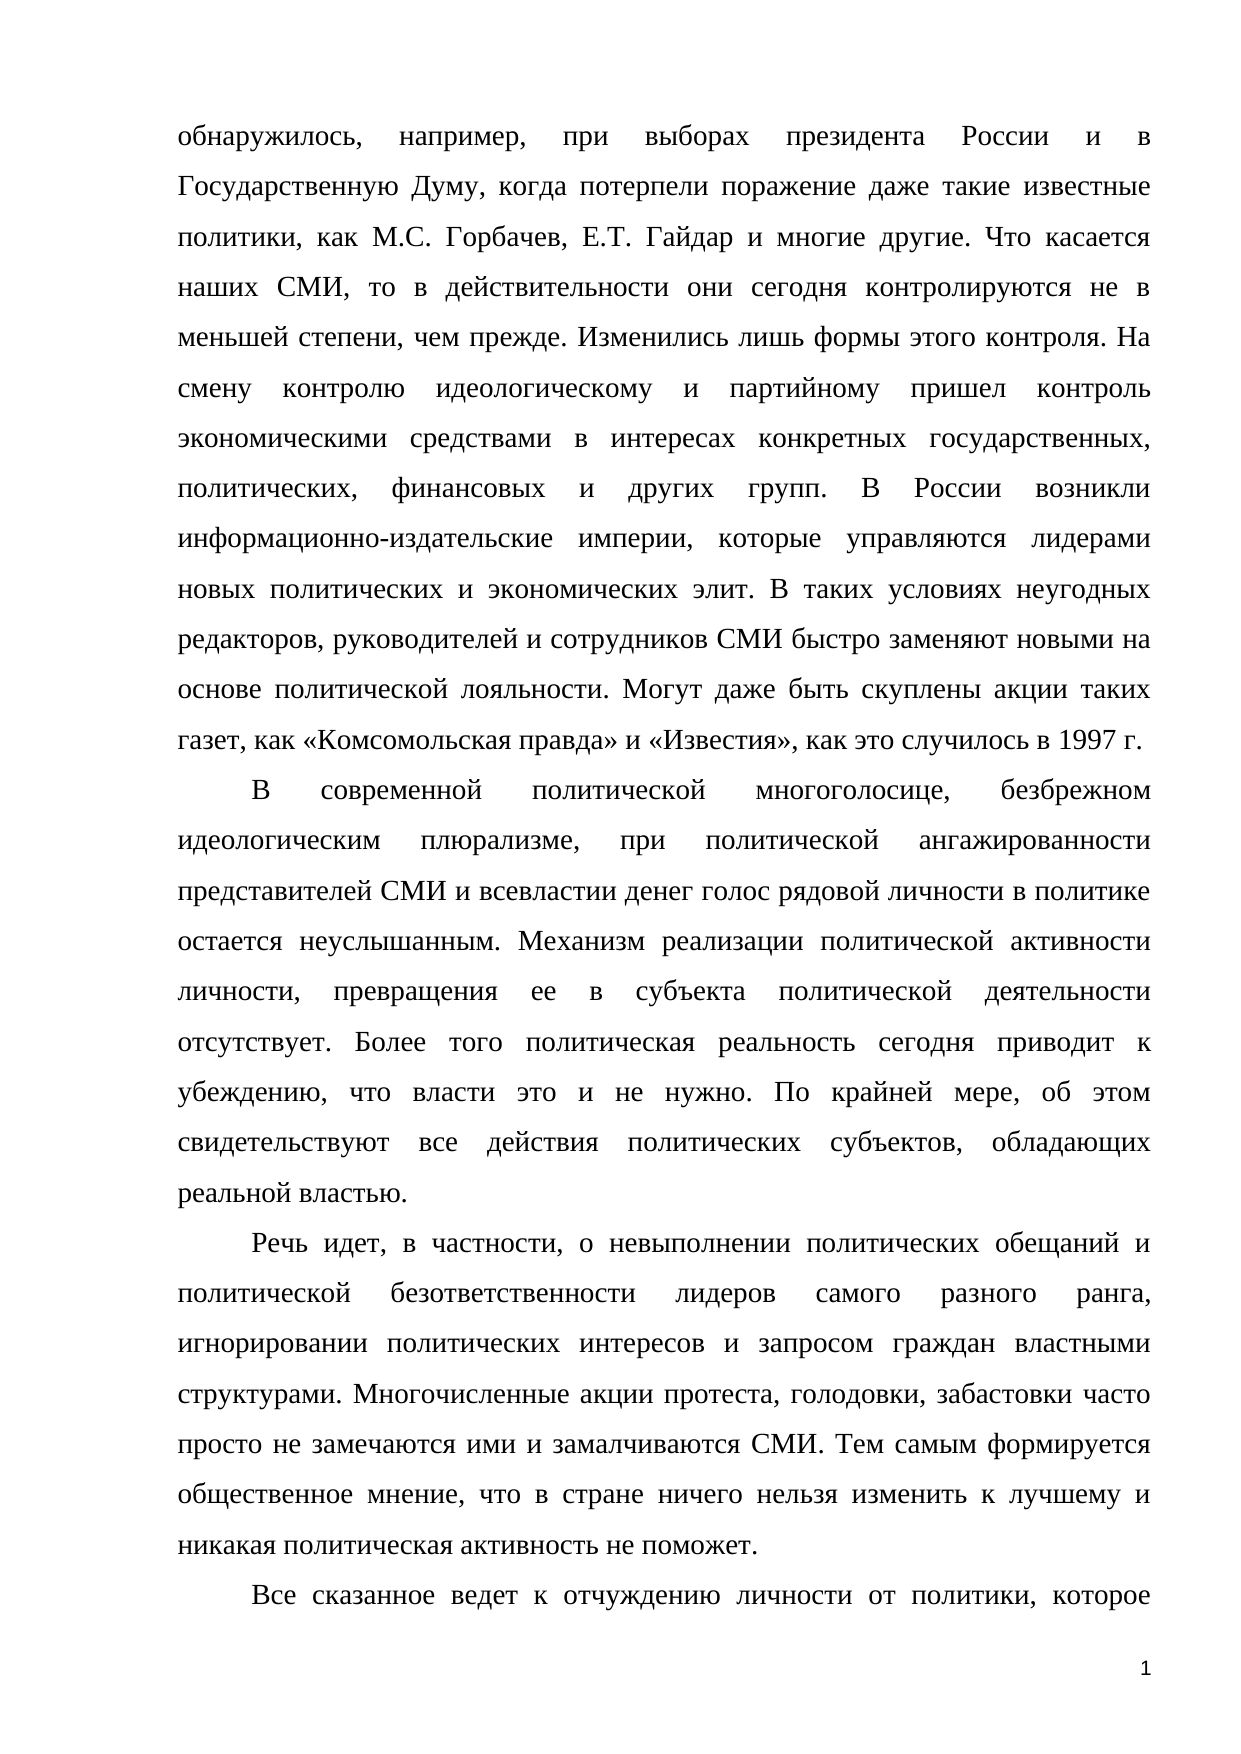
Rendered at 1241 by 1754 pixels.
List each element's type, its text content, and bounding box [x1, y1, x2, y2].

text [177, 1577, 1152, 1611]
text В современной политической многоголосице, безбрежном идеологическим плюрализме, при политической ангажированности представителей СМИ и всевластии денег голос рядовой личности в политике остается неуслышанным. Механизм реализации политической активности личности, превращения ее в субъекта политической деятельности отсутствует. Более того политическая реальность сегодня приводит к убеждению, что власти это и не нужно. По крайней мере, об этом свидетельствуют все действия политических субъектов, обладающих реальной властью. [177, 772, 1152, 1208]
text Речь идет, в частности, о невыполнении политических обещаний и политической безответственности лидеров самого разного ранга, игнорировании политических интересов и запросом граждан властными структурами. Многочисленные акции протеста, голодовки, забастовки часто просто не замечаются ими и замалчиваются СМИ. Тем самым формируется общественное мнение, что в стране ничего нельзя изменить к лучшему и никакая политическая активность не поможет. [177, 1225, 1152, 1560]
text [177, 118, 1152, 755]
